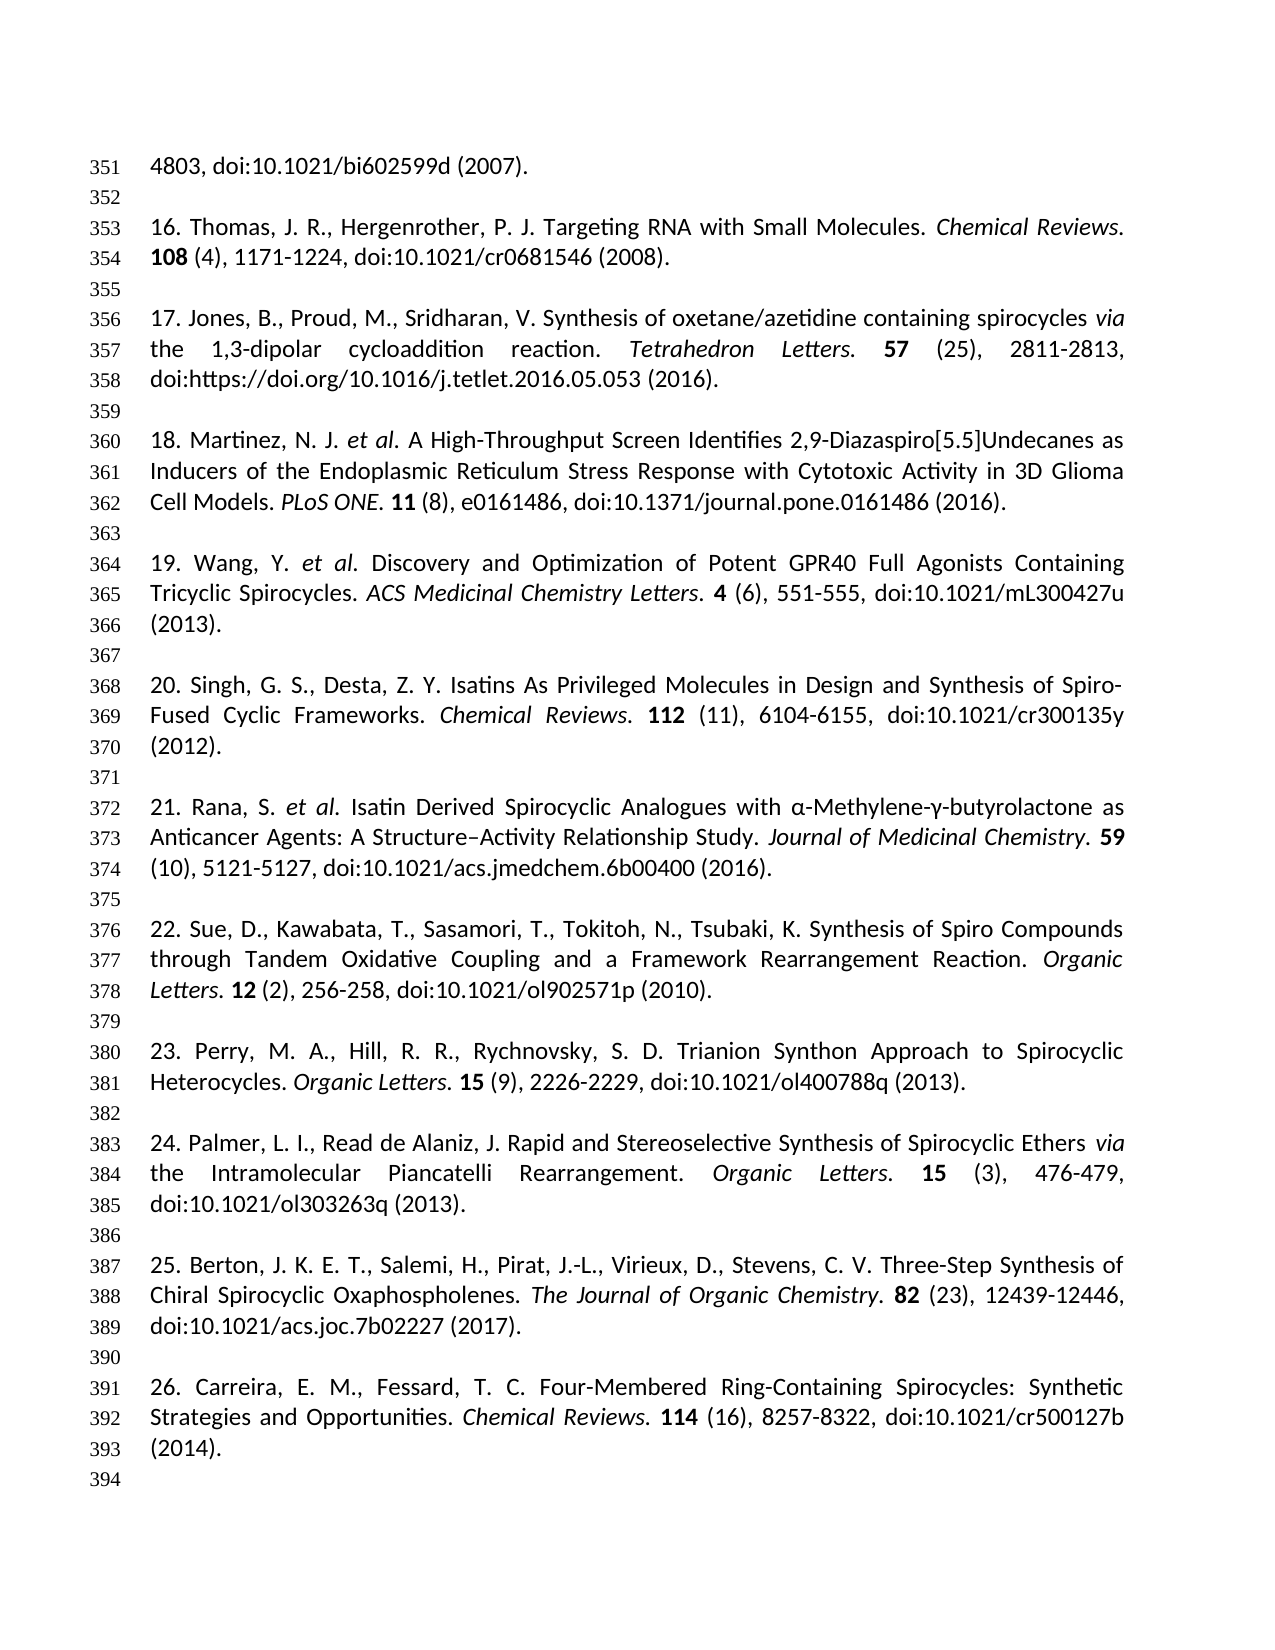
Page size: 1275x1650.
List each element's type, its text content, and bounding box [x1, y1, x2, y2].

text 19. Wang, Y. et al. Discovery and Optimization of Potent GPR40 Full Agonists Containing Tricyclic Spirocycles. ACS Medicinal Chemistry Letters. 4 (6), 551-555, doi:10.1021/mL300427u (2013). [150, 547, 1125, 638]
text 17. Jones, B., Proud, M., Sridharan, V. Synthesis of oxetane/azetidine containing spirocycles via the 1,3-dipolar cycloaddition reaction. Tetrahedron Letters. 57 (25), 2811-2813, doi:https://doi.org/10.1016/j.tetlet.2016.05.053 (2016). [150, 303, 1125, 394]
text 25. Berton, J. K. E. T., Salemi, H., Pirat, J.-L., Virieux, D., Stevens, C. V. Three-Step Synthesis of Chiral Spirocyclic Oxaphospholenes. The Journal of Organic Chemistry. 82 (23), 12439-12446, doi:10.1021/acs.joc.7b02227 (2017). [150, 1249, 1125, 1340]
text 21. Rana, S. et al. Isatin Derived Spirocyclic Analogues with α-Methylene-γ-butyrolactone as Anticancer Agents: A Structure–Activity Relationship Study. Journal of Medicinal Chemistry. 59 (10), 5121-5127, doi:10.1021/acs.jmedchem.6b00400 (2016). [150, 791, 1125, 882]
text 26. Carreira, E. M., Fessard, T. C. Four-Membered Ring-Containing Spirocycles: Synthetic Strategies and Opportunities. Chemical Reviews. 114 (16), 8257-8322, doi:10.1021/cr500127b (2014). [150, 1371, 1125, 1462]
text 23. Perry, M. A., Hill, R. R., Rychnovsky, S. D. Trianion Synthon Approach to Spirocyclic Heterocycles. Organic Letters. 15 (9), 2226-2229, doi:10.1021/ol400788q (2013). [150, 1035, 1125, 1096]
text 24. Palmer, L. I., Read de Alaniz, J. Rapid and Stereoselective Synthesis of Spirocyclic Ethers via the Intramolecular Piancatelli Rearrangement. Organic Letters. 15 (3), 476-479, doi:10.1021/ol303263q (2013). [150, 1127, 1125, 1218]
text 16. Thomas, J. R., Hergenrother, P. J. Targeting RNA with Small Molecules. Chemical Reviews. 108 (4), 1171-1224, doi:10.1021/cr0681546 (2008). [150, 211, 1125, 272]
text 18. Martinez, N. J. et al. A High-Throughput Screen Identifies 2,9-Diazaspiro[5.5]Undecanes as Inducers of the Endoplasmic Reticulum Stress Response with Cytotoxic Activity in 3D Glioma Cell Models. PLoS ONE. 11 (8), e0161486, doi:10.1371/journal.pone.0161486 (2016). [150, 425, 1125, 516]
text 22. Sue, D., Kawabata, T., Sasamori, T., Tokitoh, N., Tsubaki, K. Synthesis of Spiro Compounds through Tandem Oxidative Coupling and a Framework Rearrangement Reaction. Organic Letters. 12 (2), 256-258, doi:10.1021/ol902571p (2010). [150, 913, 1125, 1004]
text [150, 150, 1125, 181]
text 20. Singh, G. S., Desta, Z. Y. Isatins As Privileged Molecules in Design and Synthesis of Spiro-Fused Cyclic Frameworks. Chemical Reviews. 112 (11), 6104-6155, doi:10.1021/cr300135y (2012). [150, 669, 1125, 760]
